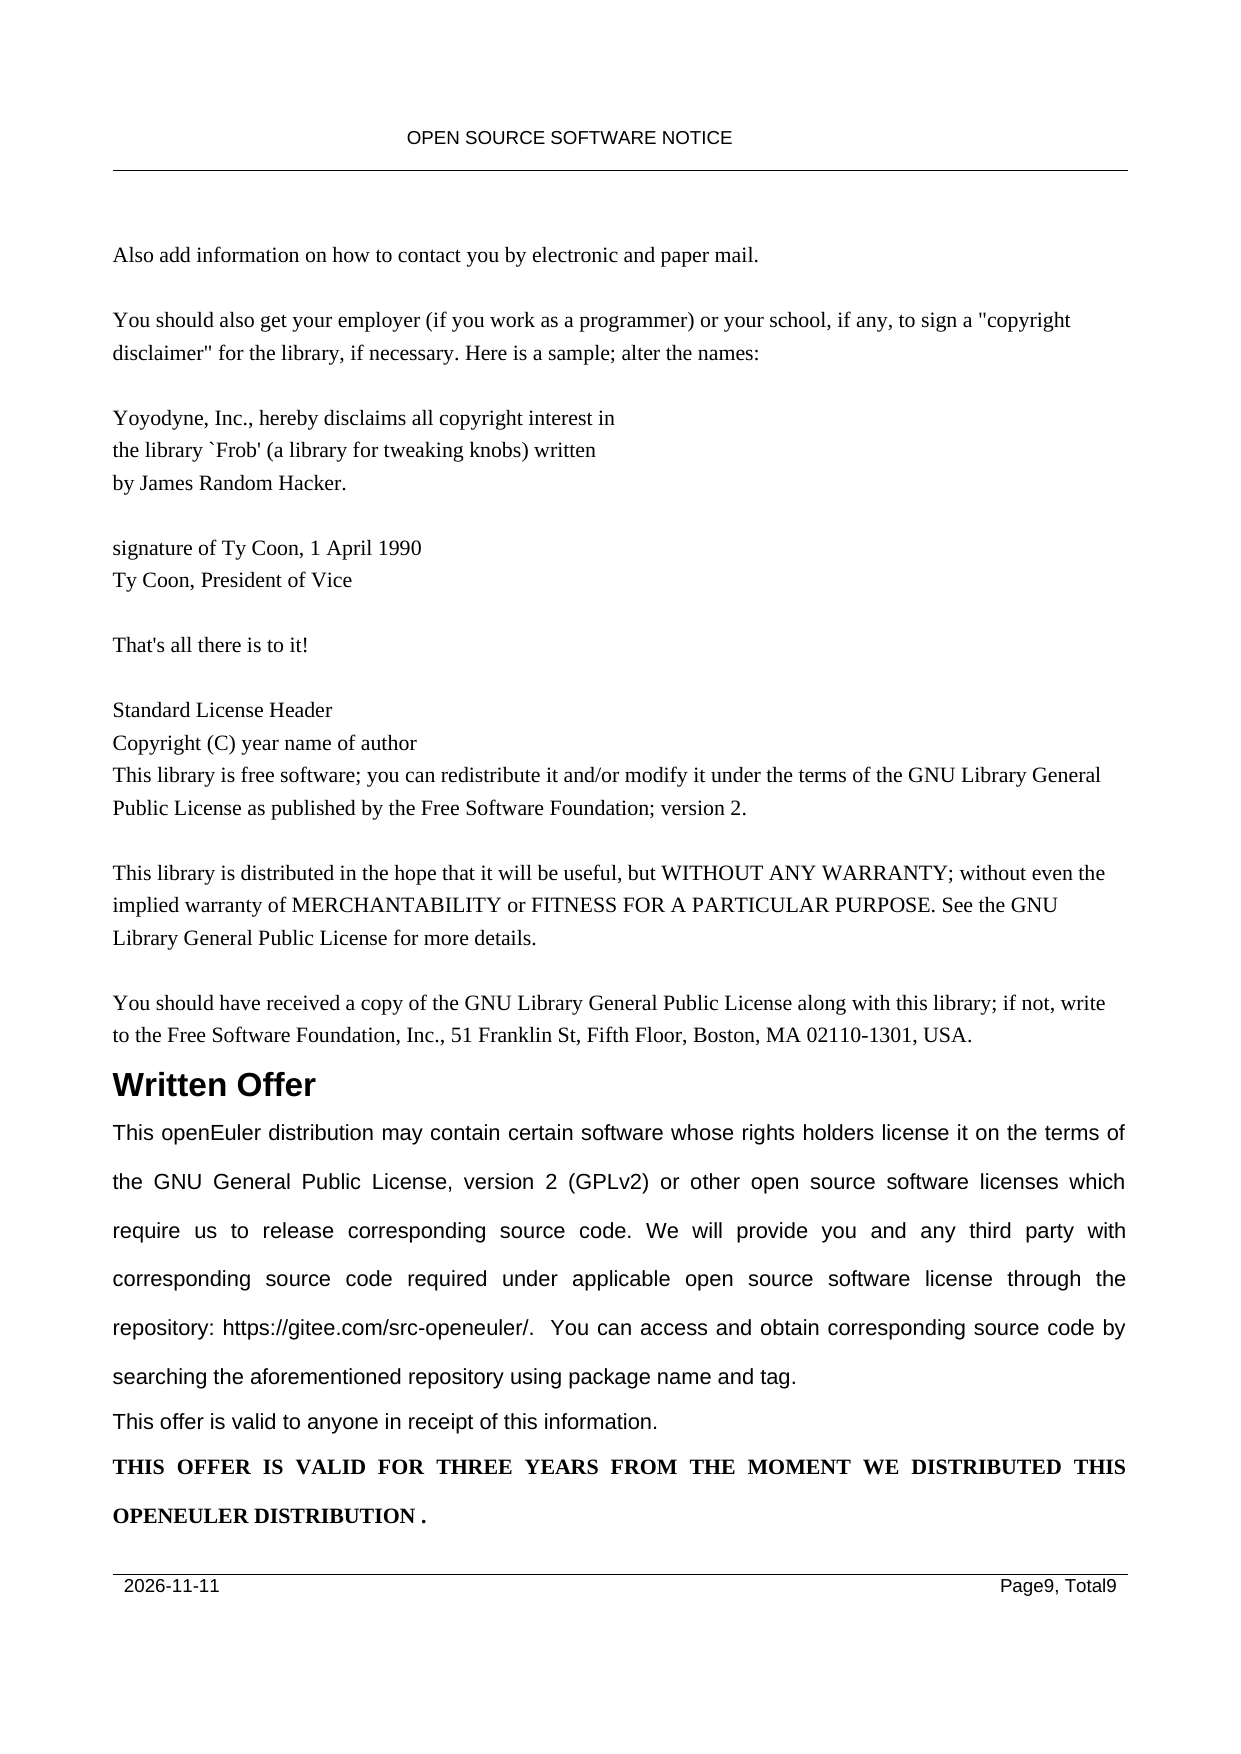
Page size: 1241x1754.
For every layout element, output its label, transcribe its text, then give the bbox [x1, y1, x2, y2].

text This openEuler distribution may contain certain software whose rights holders license it on the terms of the GNU General Public License, version 2 (GPLv2) or other open source software licenses which require us to release corresponding source code. We will provide you and any third party with corresponding source code required under applicable open source software license through the repository: https://gitee.com/src-openeuler/. You can access and obtain corresponding source code by searching the aforementioned repository using package name and tag. [112, 1116, 1128, 1393]
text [112, 206, 1128, 1051]
text Written Offer [112, 1051, 1128, 1116]
text This offer is valid to anyone in receipt of this information. [112, 1405, 1128, 1438]
text THIS OFFER IS VALID FOR THREE YEARS FROM THE MOMENT WE DISTRIBUTED THIS OPENEULER DISTRIBUTION . [112, 1450, 1128, 1532]
